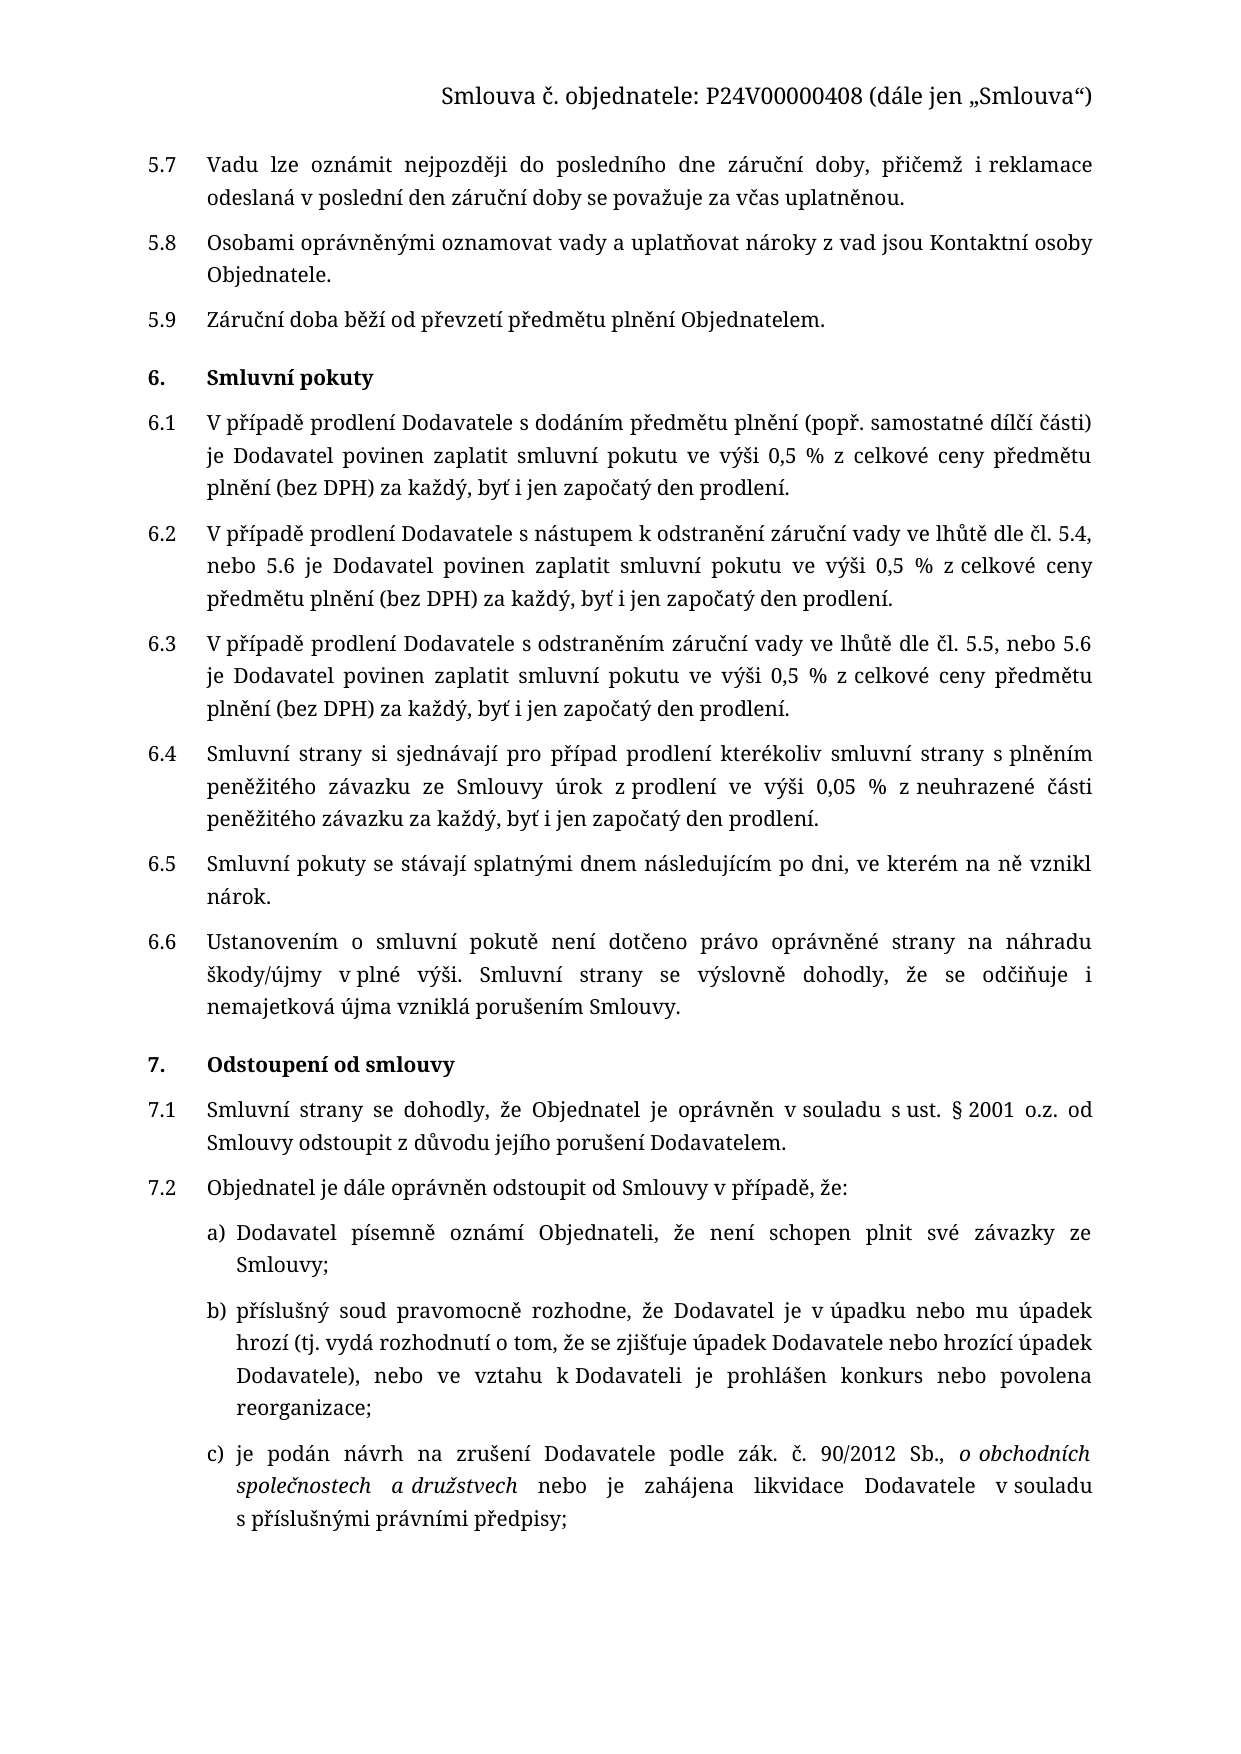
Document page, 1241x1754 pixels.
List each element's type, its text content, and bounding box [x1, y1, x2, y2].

list V případě prodlení Dodavatele s dodáním předmětu plnění (popř. samostatné dílčí části) je Dodavatel povinen zaplatit smluvní pokutu ve výši 0,5 % z celkové ceny předmětu plnění (bez DPH) za každý, byť i jen započatý den prodlení. [148, 408, 1093, 502]
list V případě prodlení Dodavatele s nástupem k odstranění záruční vady ve lhůtě dle čl. 5.4, nebo 5.6 je Dodavatel povinen zaplatit smluvní pokutu ve výši 0,5 % z celkové ceny předmětu plnění (bez DPH) za každý, byť i jen započatý den prodlení. [148, 519, 1093, 612]
list Záruční doba běží od převzetí předmětu plnění Objednatelem. [148, 306, 1093, 334]
list Vadu lze oznámit nejpozději do posledního dne záruční doby, přičemž i reklamace odeslaná v poslední den záruční doby se považuje za včas uplatněnou. [148, 150, 1093, 211]
list Smluvní strany si sjednávají pro případ prodlení kterékoliv smluvní strany s plněním peněžitého závazku ze Smlouvy úrok z prodlení ve výši 0,05 % z neuhrazené části peněžitého závazku za každý, byť i jen započatý den prodlení. [148, 739, 1093, 833]
list V případě prodlení Dodavatele s odstraněním záruční vady ve lhůtě dle čl. 5.5, nebo 5.6 je Dodavatel povinen zaplatit smluvní pokutu ve výši 0,5 % z celkové ceny předmětu plnění (bez DPH) za každý, byť i jen započatý den prodlení. [148, 629, 1093, 723]
list Smluvní pokuty [148, 363, 1093, 392]
list Odstoupení od smlouvy [148, 1050, 1093, 1078]
list Objednatel je dále oprávněn odstoupit od Smlouvy v případě, že: [148, 1173, 1093, 1201]
list příslušný soud pravomocně rozhodne, že Dodavatel je v úpadku nebo mu úpadek hrozí (tj. vydá rozhodnutí o tom, že se zjišťuje úpadek Dodavatele nebo hrozící úpadek Dodavatele), nebo ve vztahu k Dodavateli je prohlášen konkurs nebo povolena reorganizace; [207, 1296, 1093, 1422]
list Osobami oprávněnými oznamovat vady a uplatňovat nároky z vad jsou Kontaktní osoby Objednatele. [148, 228, 1093, 289]
list Dodavatel písemně oznámí Objednateli, že není schopen plnit své závazky ze Smlouvy; [207, 1218, 1093, 1279]
list je podán návrh na zrušení Dodavatele podle zák. č. 90/2012 Sb., o obchodních společnostech a družstvech nebo je zahájena likvidace Dodavatele v souladu s příslušnými právními předpisy; [207, 1439, 1093, 1532]
list Ustanovením o smluvní pokutě není dotčeno právo oprávněné strany na náhradu škody/újmy v plné výši. Smluvní strany se výslovně dohodly, že se odčiňuje i nemajetková újma vzniklá porušením Smlouvy. [148, 927, 1093, 1021]
list Smluvní strany se dohodly, že Objednatel je oprávněn v souladu s ust. § 2001 o.z. od Smlouvy odstoupit z důvodu jejího porušení Dodavatelem. [148, 1095, 1093, 1156]
list Smluvní pokuty se stávají splatnými dnem následujícím po dni, ve kterém na ně vznikl nárok. [148, 849, 1093, 911]
